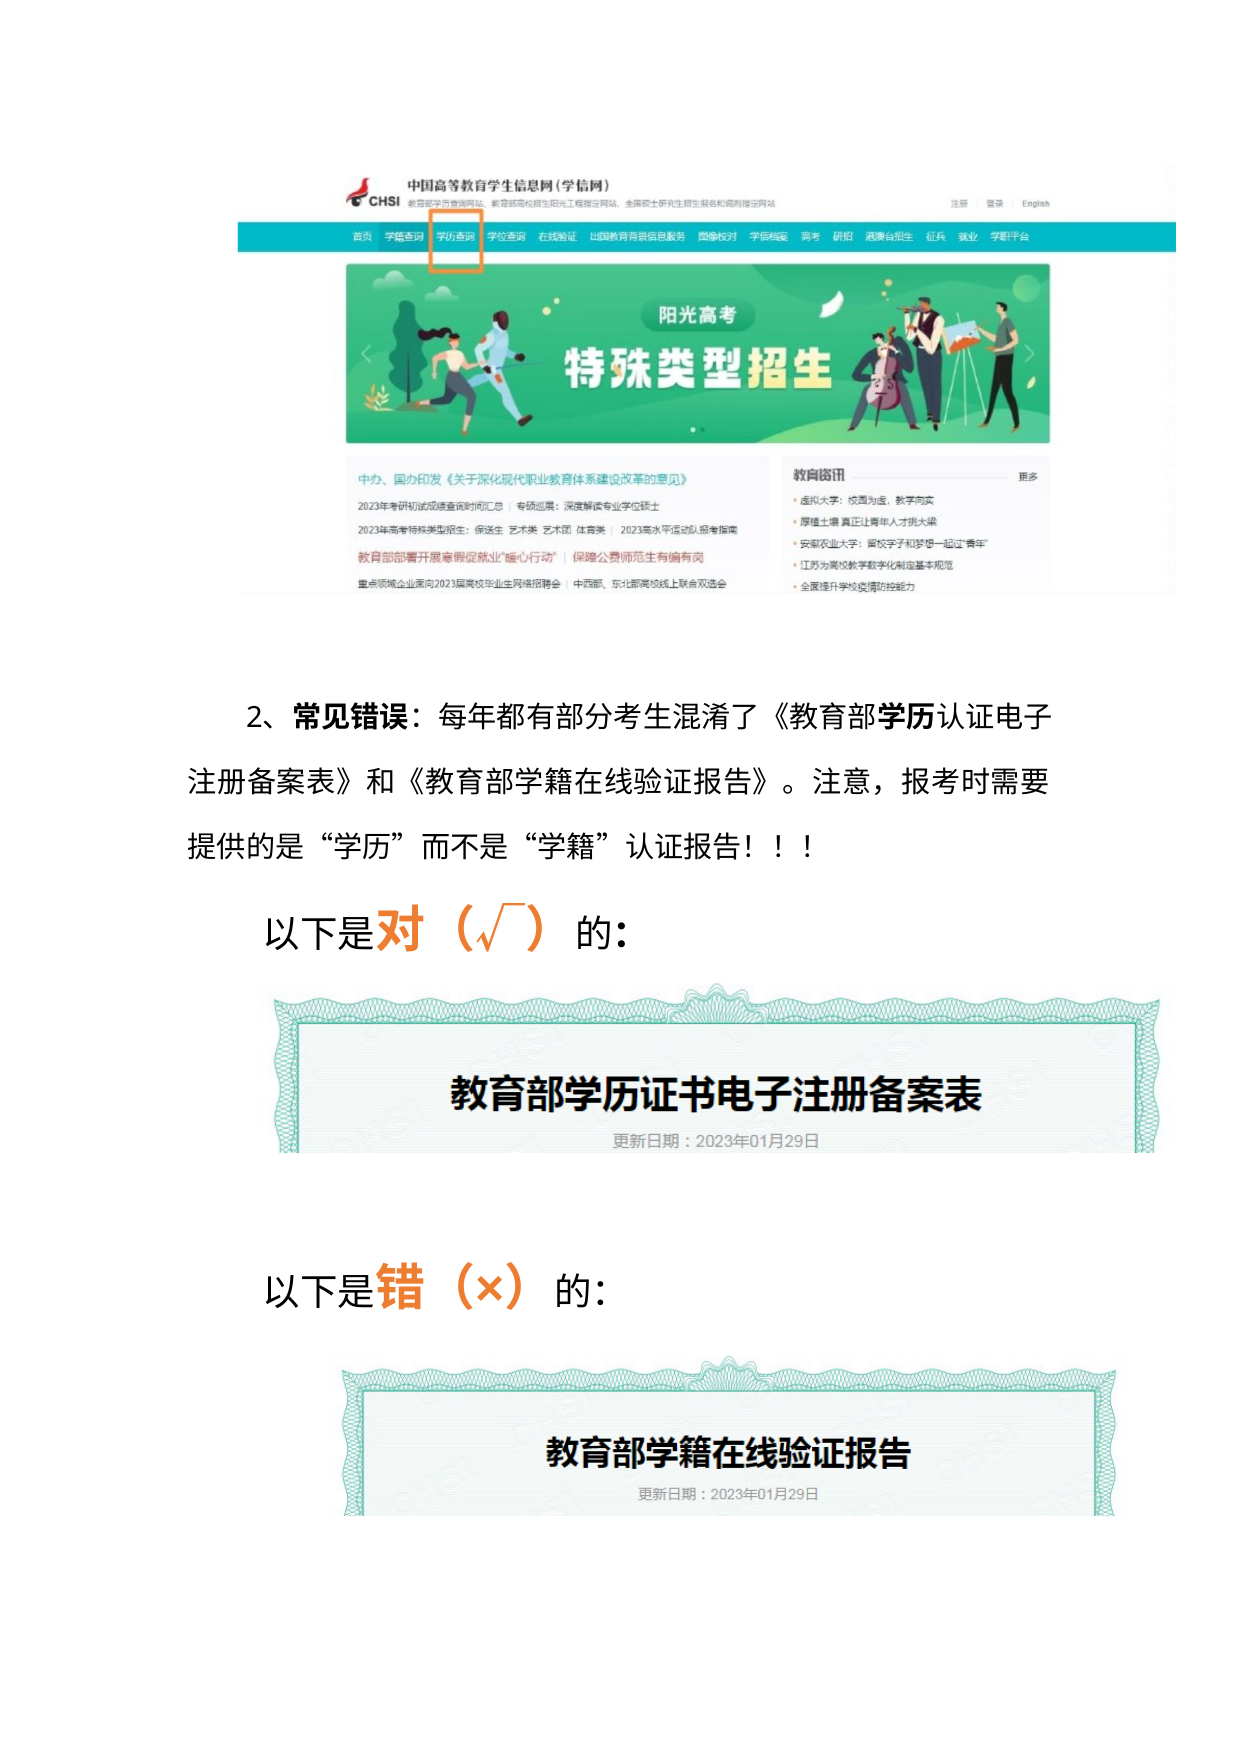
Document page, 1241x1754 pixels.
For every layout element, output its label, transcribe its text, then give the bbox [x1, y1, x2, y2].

picture [237, 974, 1241, 1153]
list 2、常见错误：每年都有部分考生混淆了《教育部学历认证电子注册备案表》和《教育部学籍在线验证报告》。注意，报考时需要提供的是“学历”而不是“学籍”认证报告！！！ [187, 682, 1053, 877]
picture [239, 162, 1175, 594]
list 以下是对（√）的： [187, 877, 1053, 974]
list 以下是错（×）的： [187, 1234, 1053, 1332]
picture [237, 1332, 1194, 1516]
